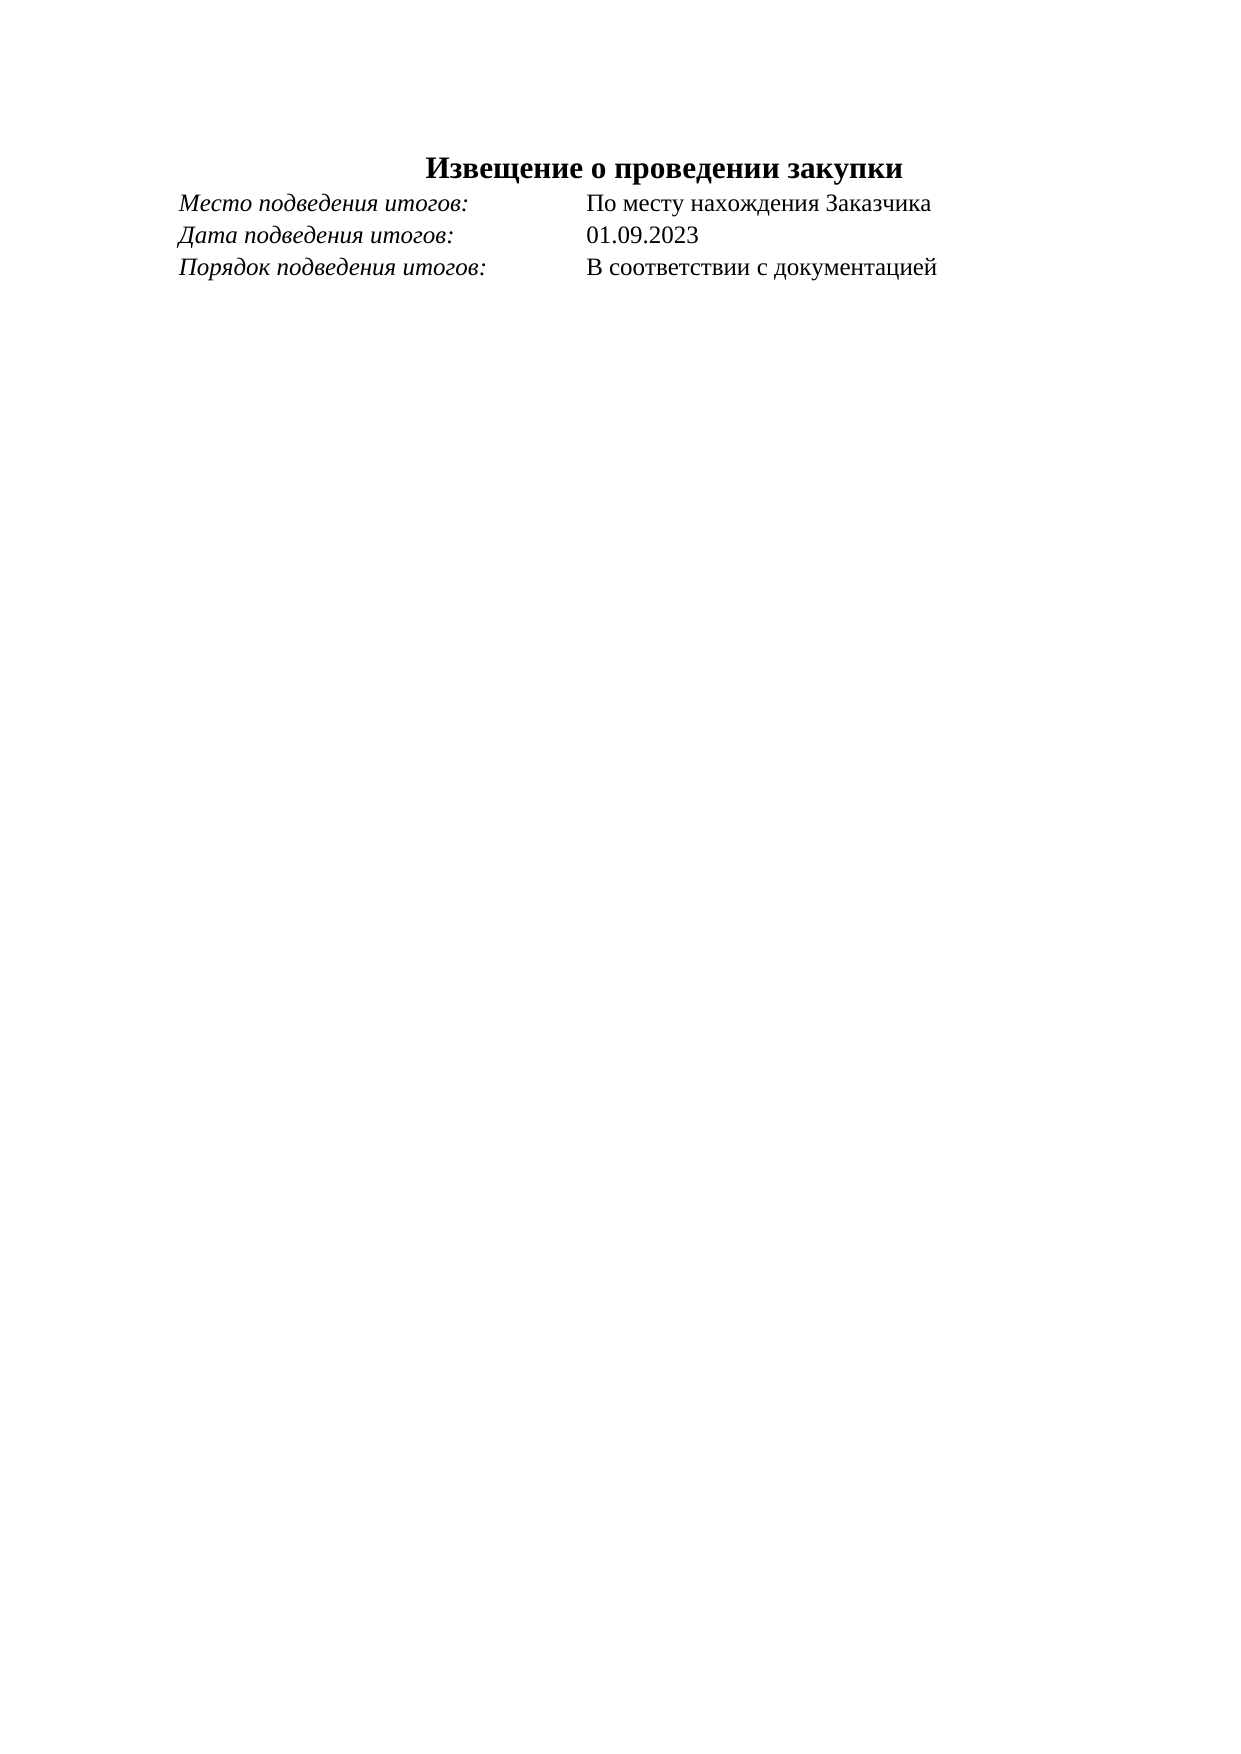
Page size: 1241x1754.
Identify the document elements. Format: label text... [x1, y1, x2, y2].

table_cell Место подведения итогов: [177, 187, 584, 219]
table_cell По месту нахождения Заказчика [584, 187, 1152, 219]
table_cell В соответствии с документацией [584, 251, 1152, 282]
table_cell Порядок подведения итогов: [177, 251, 584, 282]
table_cell Дата подведения итогов: [177, 219, 584, 251]
table_header Извещение о проведении закупки [177, 118, 1152, 187]
table_cell 01.09.2023 [584, 219, 1152, 251]
